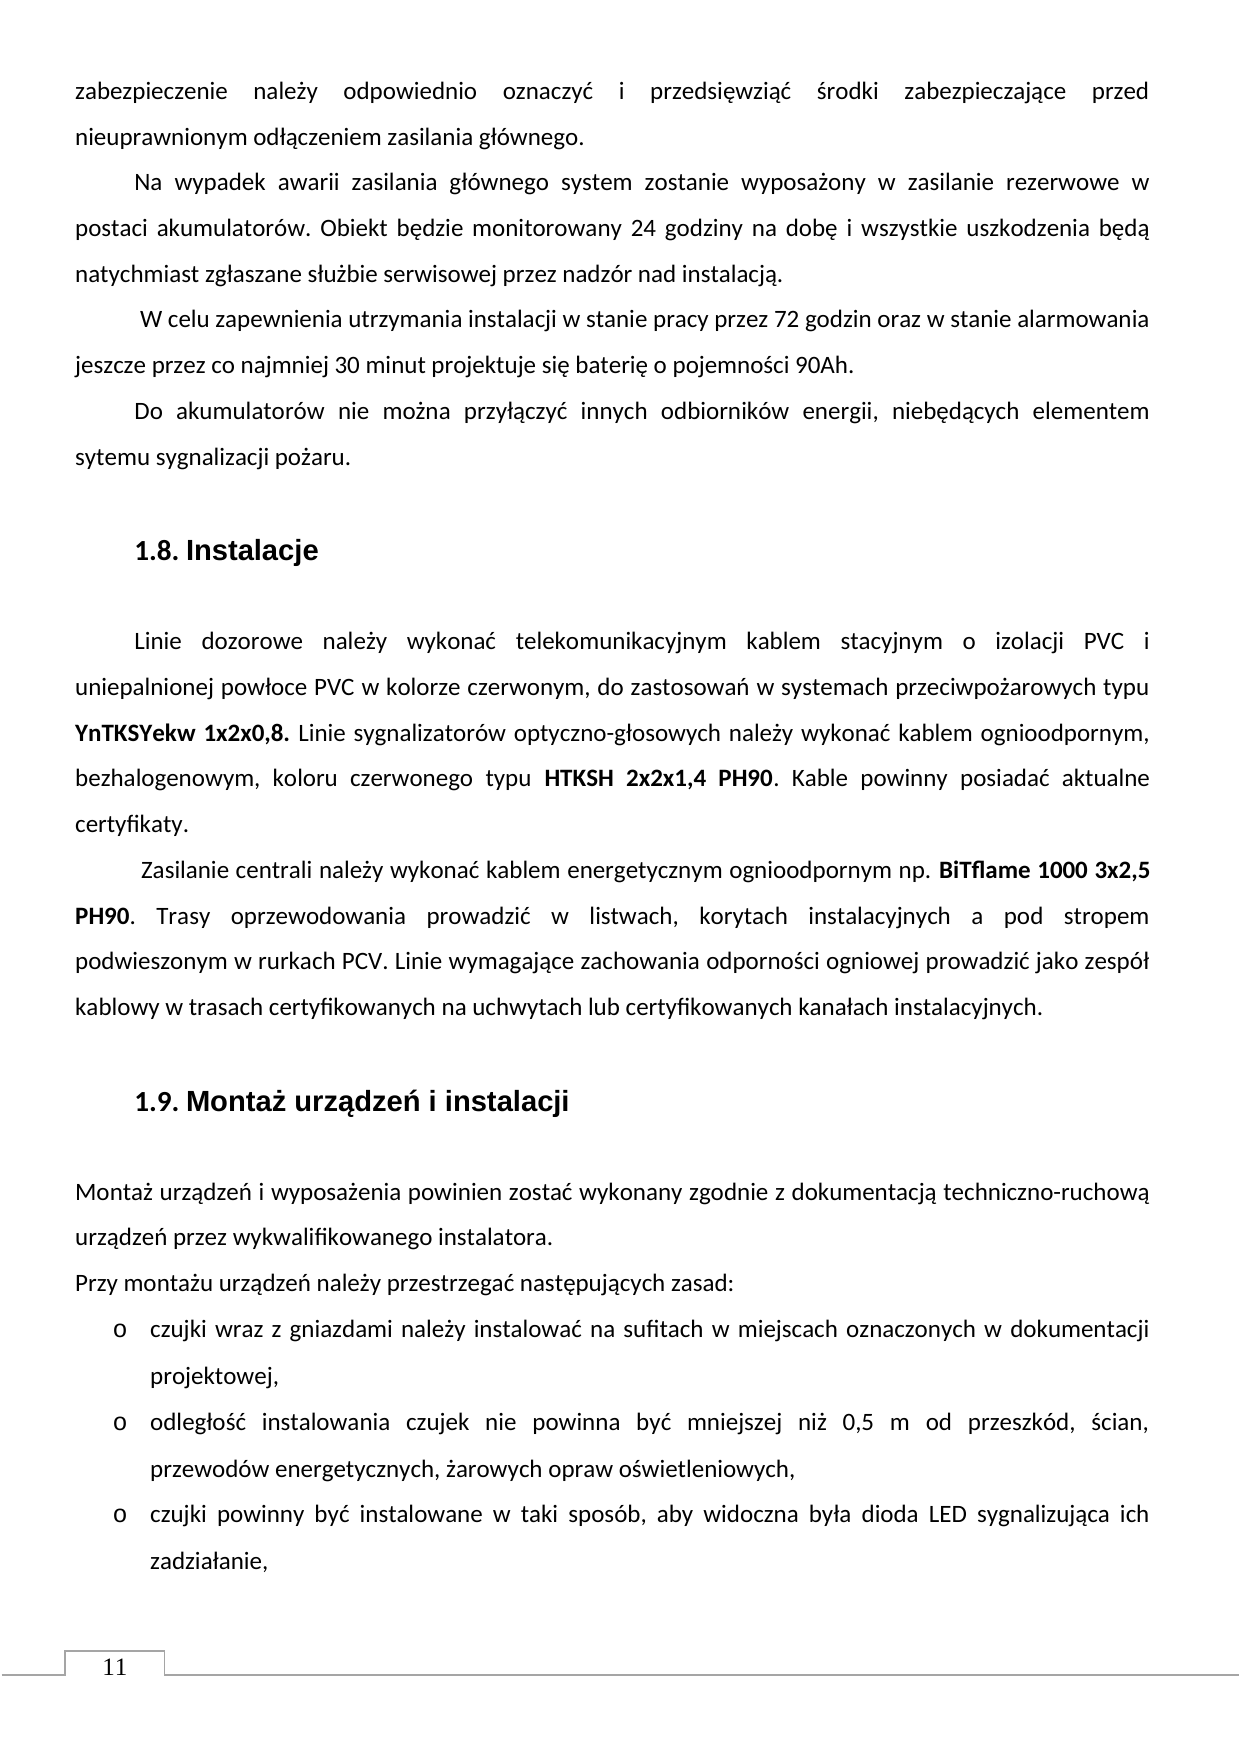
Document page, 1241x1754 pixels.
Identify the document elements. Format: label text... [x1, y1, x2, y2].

subtitle Montaż urządzeń i instalacji [134, 1083, 1165, 1118]
text W celu zapewnienia utrzymania instalacji w stanie pracy przez 72 godzin oraz w stanie alarmowania jeszcze przez co najmniej 30 minut projektuje się baterię o pojemności 90Ah. [75, 304, 1151, 380]
text Montaż urządzeń i wyposażenia powinien zostać wykonany zgodnie z dokumentacją techniczno-ruchową urządzeń przez wykwalifikowanego instalatora. [75, 1176, 1151, 1252]
text Zasilanie centrali należy wykonać kablem energetycznym ognioodpornym np. BiTflame 1000 3x2,5 PH90. Trasy oprzewodowania prowadzić w listwach, korytach instalacyjnych a pod stropem podwieszonym w rurkach PCV. Linie wymagające zachowania odporności ogniowej prowadzić jako zespół kablowy w trasach certyfikowanych na uchwytach lub certyfikowanych kanałach instalacyjnych. [75, 854, 1151, 1022]
text Linie dozorowe należy wykonać telekomunikacyjnym kablem stacyjnym o izolacji PVC i uniepalnionej powłoce PVC w kolorze czerwonym, do zastosowań w systemach przeciwpożarowych typu YnTKSYekw 1x2x0,8. Linie sygnalizatorów optyczno-głosowych należy wykonać kablem ognioodpornym, bezhalogenowym, koloru czerwonego typu HTKSH 2x2x1,4 PH90. Kable powinny posiadać aktualne certyfikaty. [75, 625, 1151, 839]
list czujki wraz z gniazdami należy instalować na sufitach w miejscach oznaczonych w dokumentacji projektowej, [112, 1313, 1151, 1391]
text Do akumulatorów nie można przyłączyć innych odbiorników energii, niebędących elementem sytemu sygnalizacji pożaru. [75, 395, 1151, 471]
text Na wypadek awarii zasilania głównego system zostanie wyposażony w zasilanie rezerwowe w postaci akumulatorów. Obiekt będzie monitorowany 24 godziny na dobę i wszystkie uszkodzenia będą natychmiast zgłaszane służbie serwisowej przez nadzór nad instalacją. [75, 166, 1151, 288]
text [75, 75, 1151, 151]
subtitle Instalacje [134, 532, 1165, 568]
list czujki powinny być instalowane w taki sposób, aby widoczna była dioda LED sygnalizująca ich zadziałanie, [112, 1498, 1151, 1576]
text Przy montażu urządzeń należy przestrzegać następujących zasad: [75, 1267, 1151, 1298]
list odległość instalowania czujek nie powinna być mniejszej niż 0,5 m od przeszkód, ścian, przewodów energetycznych, żarowych opraw oświetleniowych, [112, 1406, 1151, 1483]
